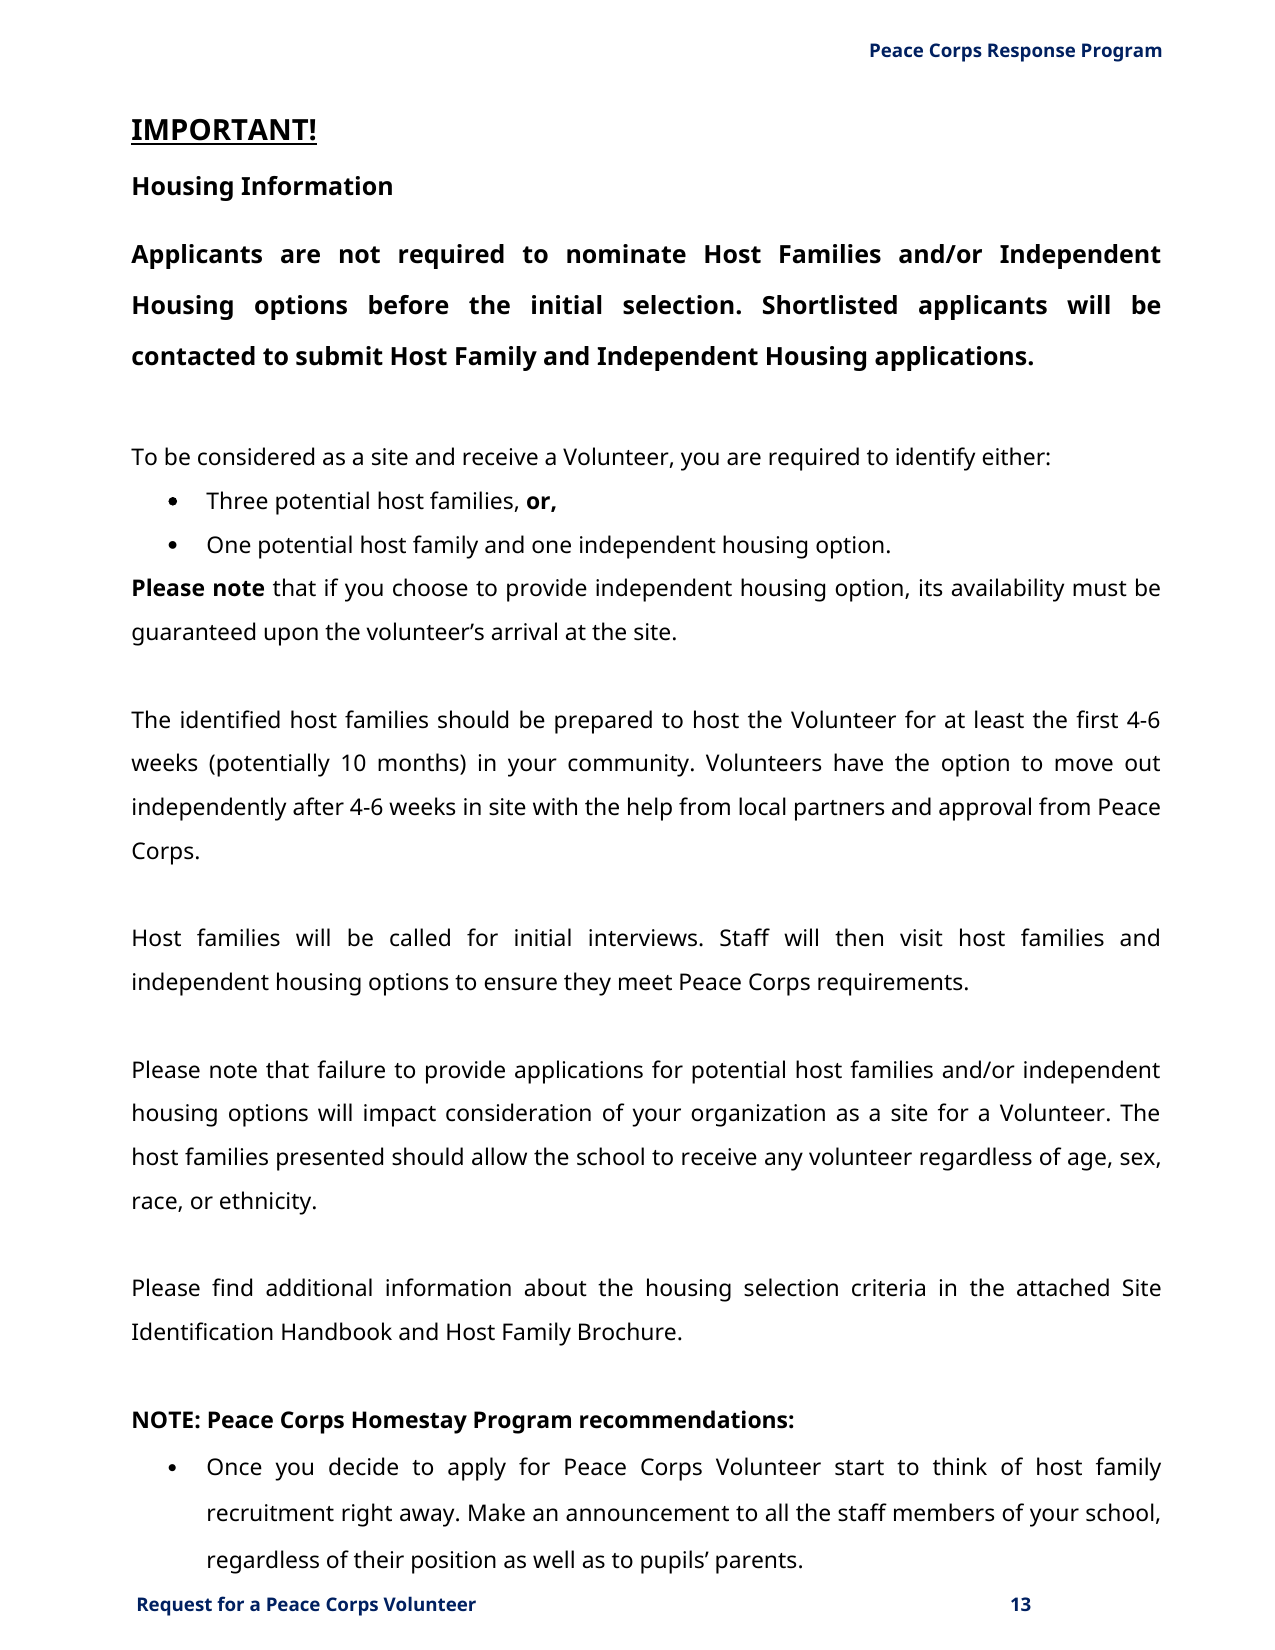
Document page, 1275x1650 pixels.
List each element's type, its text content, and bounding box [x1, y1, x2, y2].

text Housing Information [131, 169, 1162, 203]
text IMPORTANT! [131, 109, 1162, 149]
text The identified host families should be prepared to host the Volunteer for at least the first 4-6 weeks (potentially 10 months) in your community. Volunteers have the option to move out independently after 4-6 weeks in site with the help from local partners and approval from Peace Corps. [131, 703, 1162, 866]
text Please note that if you choose to provide independent housing option, its availability must be guaranteed upon the volunteer’s arrival at the site. [131, 572, 1162, 647]
text To be considered as a site and receive a Volunteer, you are required to identify either: [131, 441, 1162, 472]
text Please find additional information about the housing selection criteria in the attached Site Identification Handbook and Host Family Brochure. [131, 1272, 1162, 1347]
list One potential host family and one independent housing option. [169, 528, 1162, 560]
list Once you decide to apply for Peace Corps Volunteer start to think of host family recruitment right away. Make an announcement to all the staff members of your school, regardless of their position as well as to pupils’ parents. [169, 1450, 1162, 1575]
list Three potential host families, or, [169, 485, 1162, 516]
text NOTE: Peace Corps Homestay Program recommendations: [131, 1403, 1162, 1435]
text Applicants are not required to nominate Host Families and/or Independent Housing options before the initial selection. Shortlisted applicants will be contacted to submit Host Family and Independent Housing applications. [131, 237, 1162, 373]
text Please note that failure to provide applications for potential host families and/or independent housing options will impact consideration of your organization as a site for a Volunteer. The host families presented should allow the school to receive any volunteer regardless of age, sex, race, or ethnicity. [131, 1053, 1162, 1216]
text Host families will be called for initial interviews. Staff will then visit host families and independent housing options to ensure they meet Peace Corps requirements. [131, 922, 1162, 997]
